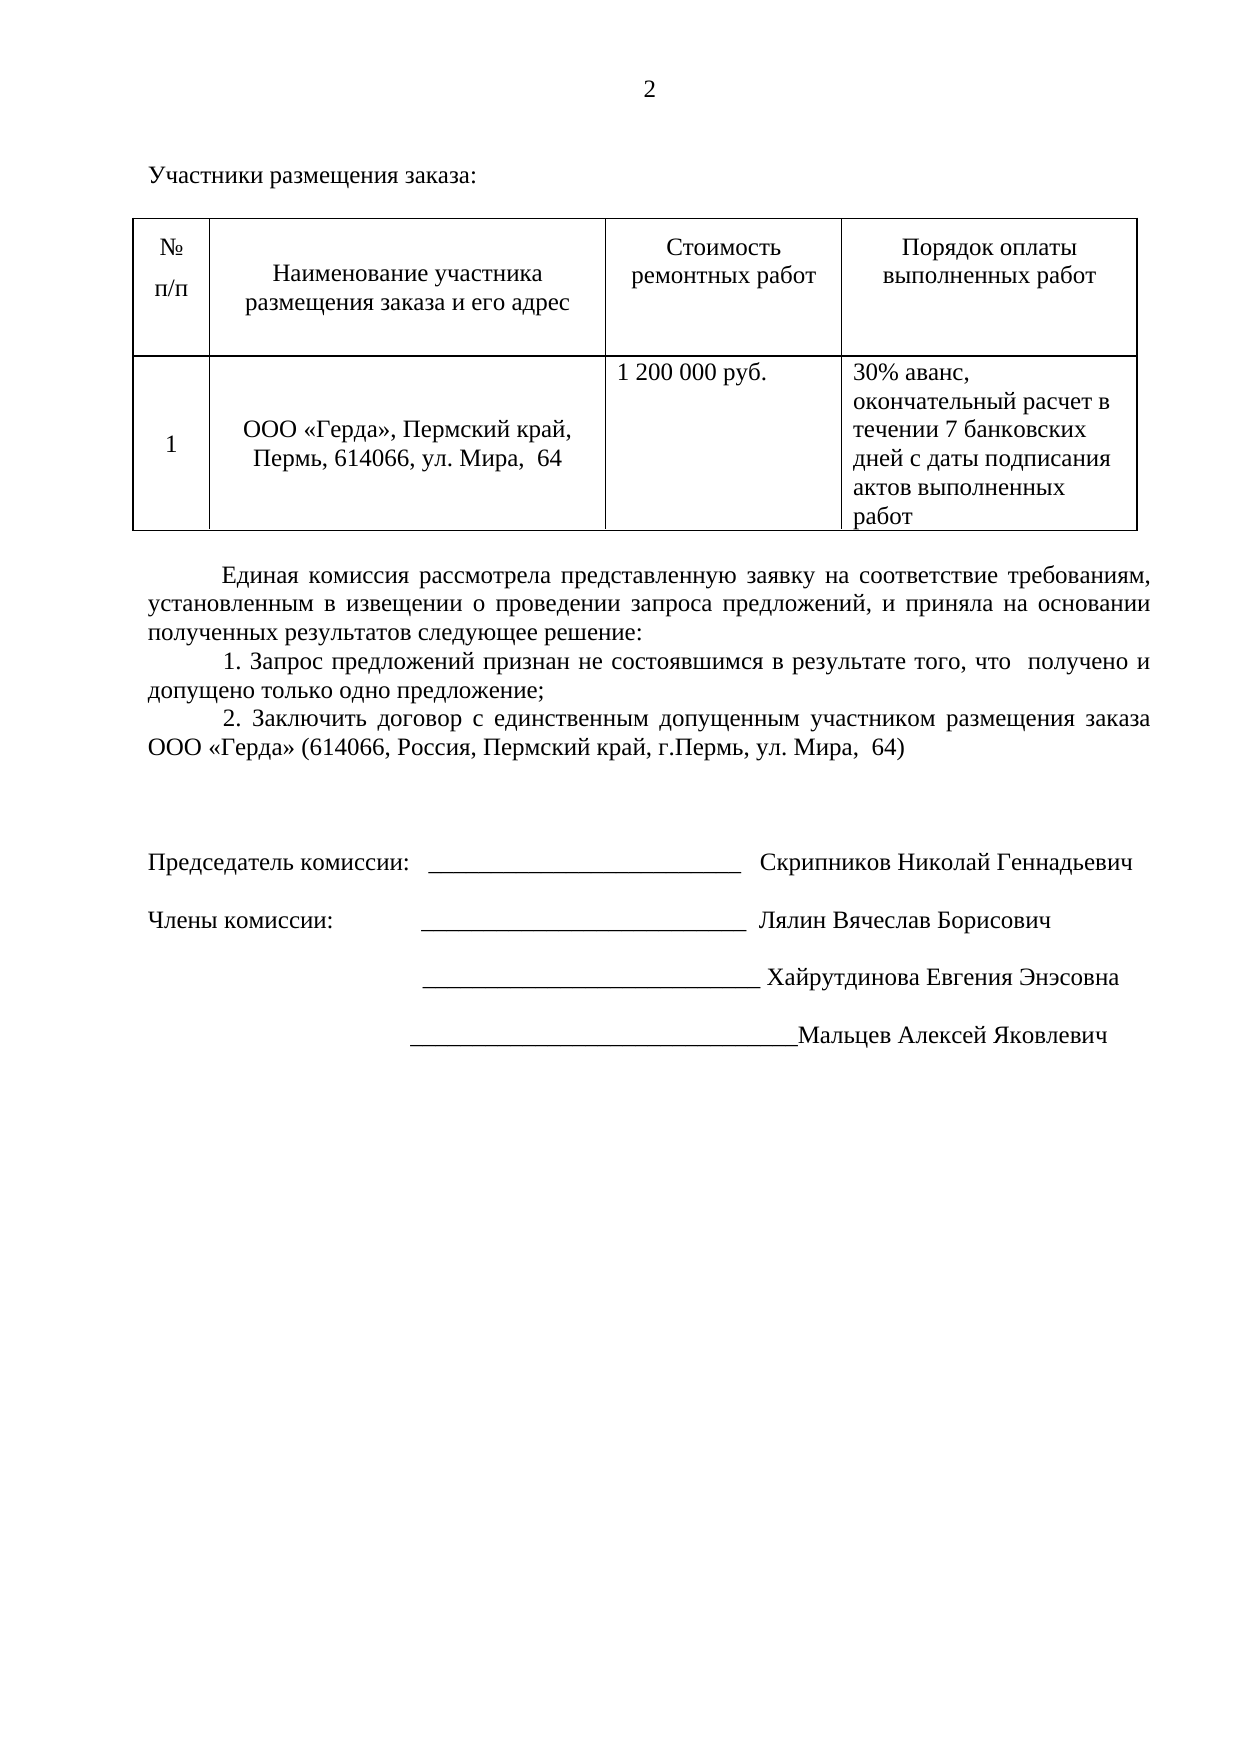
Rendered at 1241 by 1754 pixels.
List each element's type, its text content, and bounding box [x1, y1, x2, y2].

text _______________________________Мальцев Алексей Яковлевич [148, 1020, 1152, 1048]
table_header Стоимость ремонтных работ [606, 219, 841, 355]
text Председатель комиссии: _________________________ Скрипников Николай Геннадьевич [148, 847, 1152, 876]
text Единая комиссия рассмотрела представленную заявку на соответствие требованиям, установленным в извещении о проведении запроса предложений, и приняла на основании полученных результатов следующее решение: [148, 560, 1152, 646]
table_cell 1 [134, 357, 209, 529]
text Члены комиссии: __________________________ Лялин Вячеслав Борисович [148, 905, 1152, 933]
table_cell 1 200 000 руб. [606, 357, 841, 529]
text 1. Запрос предложений признан не состоявшимся в результате того, что получено и допущено только одно предложение; [148, 646, 1152, 703]
table_header Порядок оплаты выполненных работ [842, 219, 1136, 355]
table_header № п/п [134, 219, 209, 355]
table_cell ООО «Герда», Пермский край, Пермь, 614066, ул. Мира, 64 [210, 357, 605, 529]
text Участники размещения заказа: [148, 160, 1152, 189]
text ___________________________ Хайрутдинова Евгения Энэсовна [148, 962, 1152, 991]
table_header Наименование участника размещения заказа и его адрес [210, 219, 605, 355]
table_cell 30% аванс, окончательный расчет в течении 7 банковских дней с даты подписания актов выполненных работ [842, 357, 1136, 529]
text 2. Заключить договор с единственным допущенным участником размещения заказа ООО «Герда» (614066, Россия, Пермский край, г.Пермь, ул. Мира, 64) [148, 703, 1152, 761]
